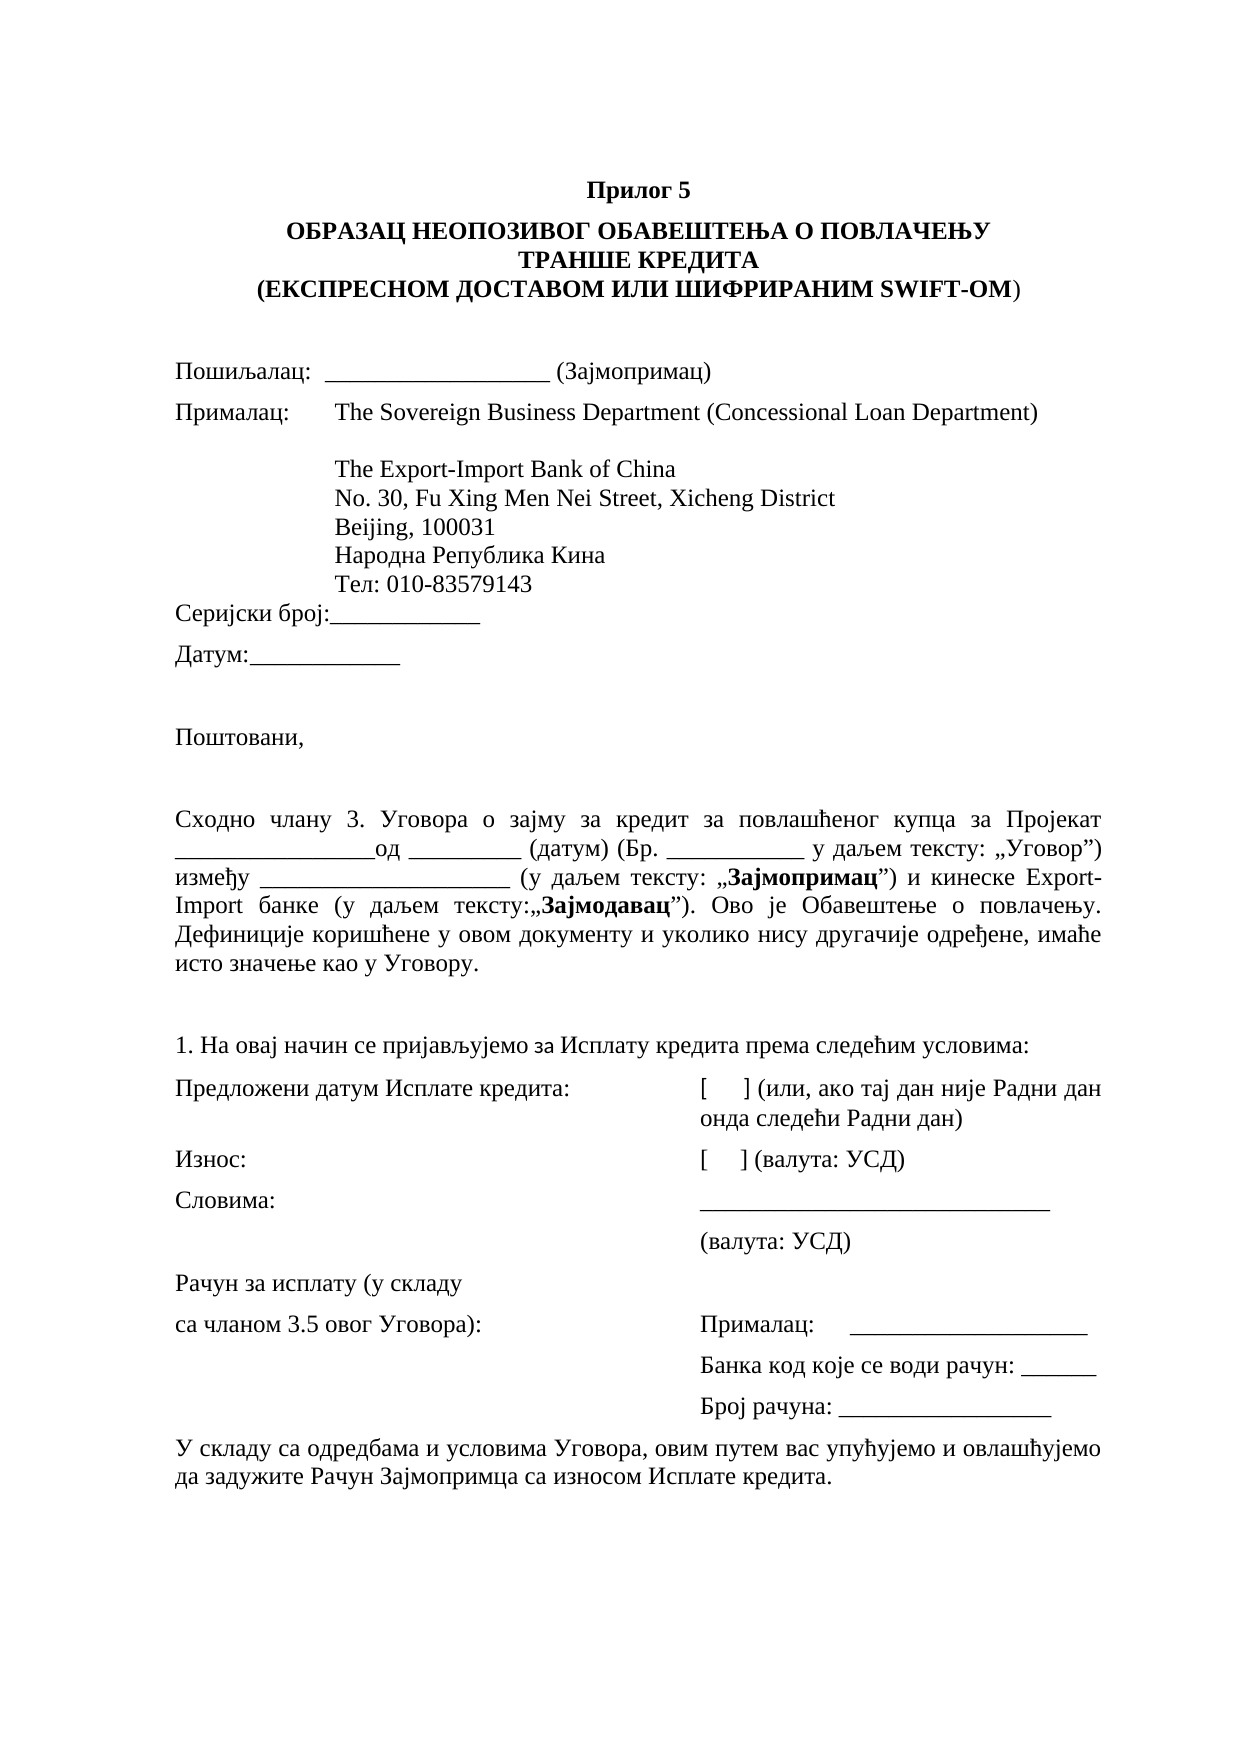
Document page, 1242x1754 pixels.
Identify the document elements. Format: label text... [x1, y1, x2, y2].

text Народна Република Кина [175, 541, 1102, 569]
text No. 30, Fu Xing Men Nei Street, Xicheng District [175, 483, 1102, 512]
text са чланом 3.5 овог Уговора): Прималац: ___________________ [175, 1309, 1102, 1338]
text Сходно члану 3. Уговора о зајму за кредит за повлашћеног купца за Пројекат ________________од _________ (датум) (Бр. ___________ у даљем тексту: „Уговор”) између ____________________ (у даљем тексту: „Зајмопримац”) и кинеске Export-Import банке (у даљем тексту:„Зајмодавац”). Ово је Обавештење о повлачењу. Дефиниције коришћене у овом документу и уколико нису другачије одређене, имаће исто значење као у Уговору. [175, 804, 1102, 977]
text (ЕКСПРЕСНОМ ДОСТАВОМ ИЛИ ШИФРИРАНИМ SWIFT-ОМ) [175, 274, 1102, 302]
text 1. На овај начин се пријављујемо за Исплату кредита према следећим условима: [175, 1031, 1102, 1059]
text Beijing, 100031 [175, 512, 1102, 541]
text Прилог 5 [250, 175, 1027, 204]
text Рачун за исплату (у складу [175, 1268, 1102, 1296]
text ОБРАЗАЦ НЕОПОЗИВОГ ОБАВЕШТЕЊА О ПОВЛАЧЕЊУ ТРАНШЕ КРЕДИТА [250, 216, 1027, 274]
text Банка код које се води рачун: ______ [700, 1350, 1102, 1379]
text Датум: ____________ [175, 639, 1102, 668]
text У складу са одредбама и условима Уговора, овим путем вас упућујемо и овлашћујемо да задужите Рачун Зајмопримца са износом Исплате кредита. [175, 1433, 1102, 1490]
text Прималац: The Sovereign Business Department (Concessional Loan Department) [175, 397, 1102, 426]
text The Export-Import Bank of China [175, 454, 1102, 483]
text Серијски број:____________ [175, 598, 1102, 627]
text Словима: ____________________________ [175, 1185, 1102, 1214]
text Поштовани, [175, 722, 1102, 751]
text Износ: [ ] (валута: УСД) [175, 1144, 1102, 1173]
text Број рачуна: _________________ [175, 1391, 1102, 1420]
text (валута: УСД) [175, 1226, 1102, 1255]
text Пошиљалац: __________________ (Зајмопримац) [175, 356, 1102, 385]
text Предложени датум Исплате кредита: [ ] (или, ако тај дан није Радни дан онда следећи Радни дан) [175, 1072, 1102, 1131]
text Тел: 010-83579143 [175, 569, 1102, 598]
